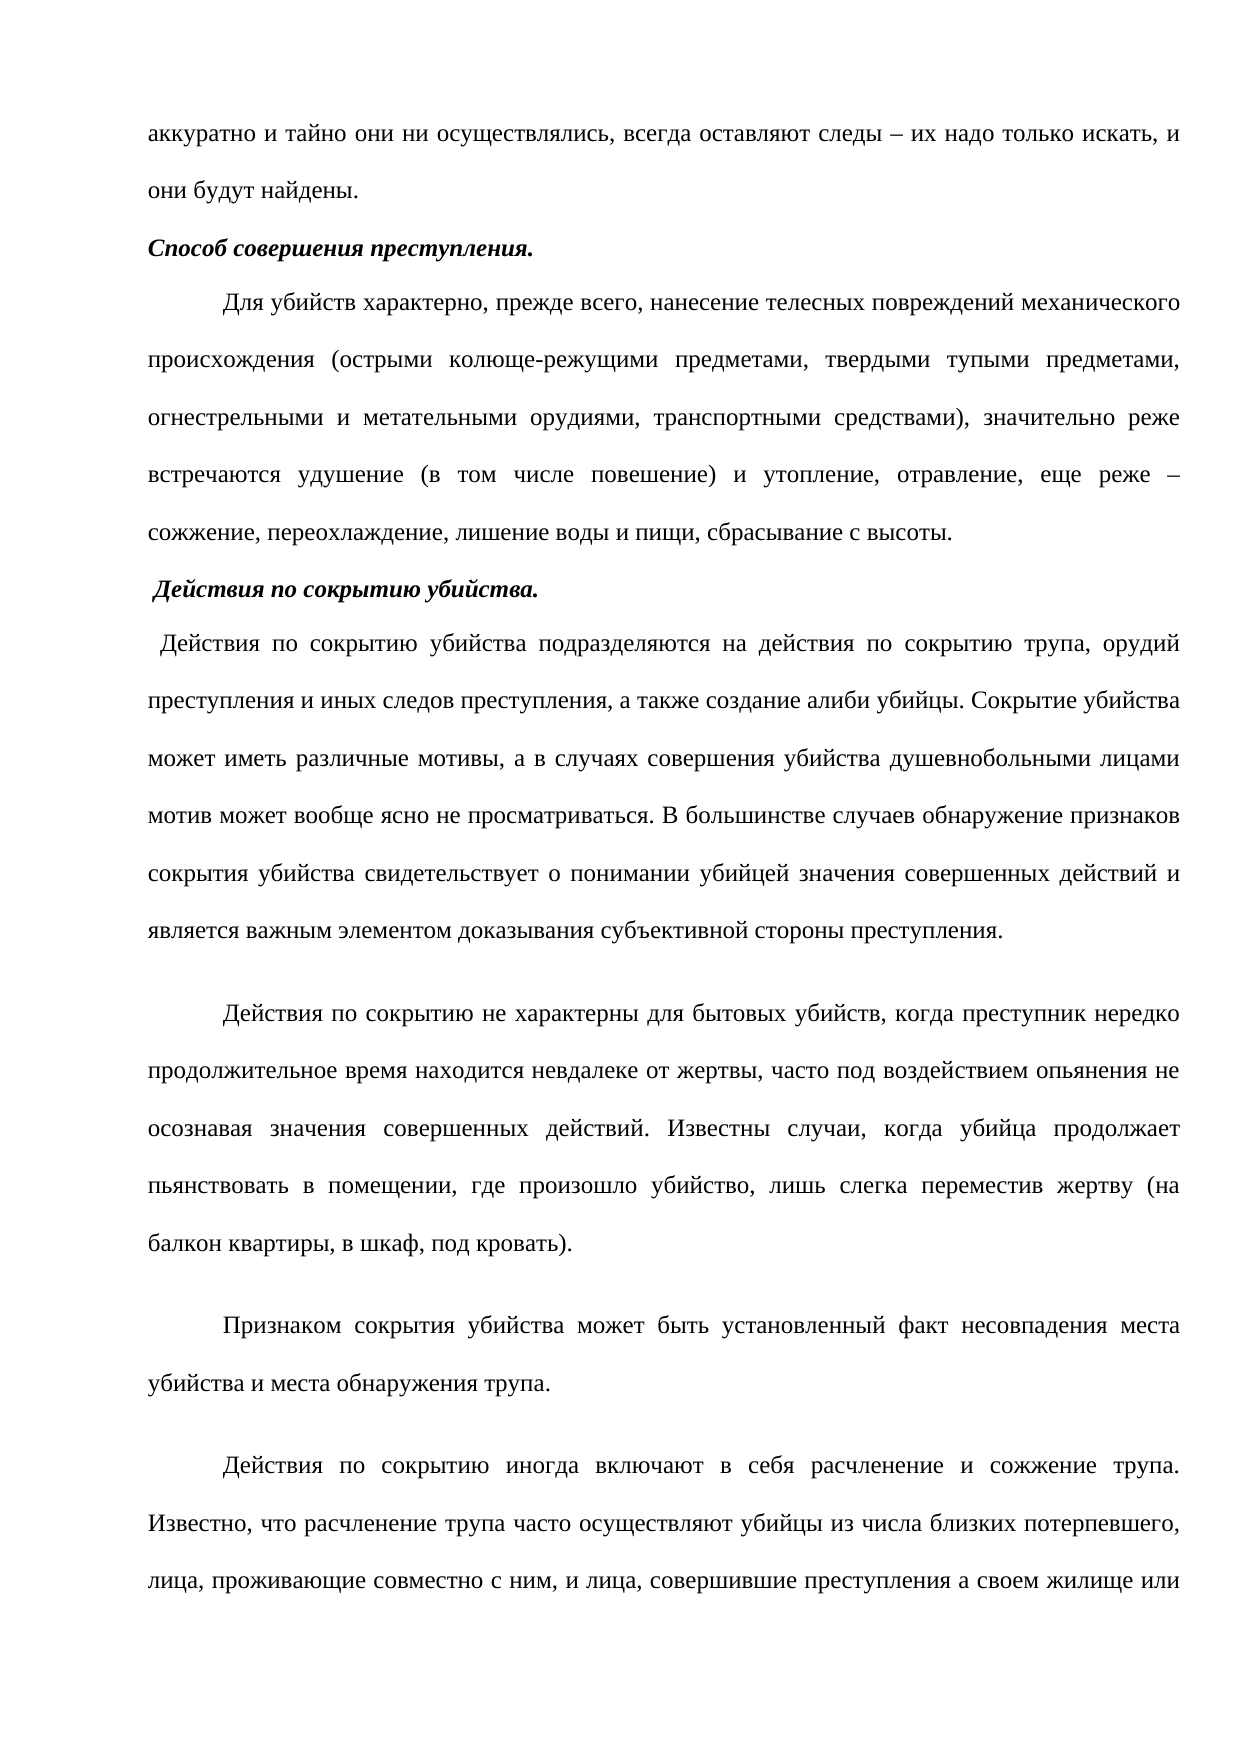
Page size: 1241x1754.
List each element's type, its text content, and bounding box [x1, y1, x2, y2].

text Для убийств характерно, прежде всего, нанесение телесных повреждений механического происхождения (острыми колюще-режущими предметами, твердыми тупыми предметами, огнестрельными и метательными орудиями, транспортными средствами), значительно реже встречаются удушение (в том числе повешение) и утопление, отравление, еще реже – сожжение, переохлаждение, лишение воды и пищи, сбрасывание с высоты. [148, 287, 1181, 546]
text Действия по сокрытию убийства. [148, 574, 1181, 603]
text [148, 1451, 1181, 1594]
text Действия по сокрытию не характерны для бытовых убийств, когда преступник нередко продолжительное время находится невдалеке от жертвы, часто под воздействием опьянения не осознавая значения совершенных действий. Известны случаи, когда убийца продолжает пьянствовать в помещении, где произошло убийство, лишь слегка переместив жертву (на балкон квартиры, в шкаф, под кровать). [148, 998, 1181, 1257]
text Действия по сокрытию убийства подразделяются на действия по сокрытию трупа, орудий преступления и иных следов преступления, а также создание алиби убийцы. Сокрытие убийства может иметь различные мотивы, а в случаях совершения убийства душевнобольными лицами мотив может вообще ясно не просматриваться. В большинстве случаев обнаружение признаков сокрытия убийства свидетельствует о понимании убийцей значения совершенных действий и является важным элементом доказывания субъективной стороны преступления. [148, 628, 1181, 944]
text Способ совершения преступления. [148, 233, 1181, 262]
text Признаком сокрытия убийства может быть установленный факт несовпадения места убийства и места обнаружения трупа. [148, 1311, 1181, 1397]
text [148, 118, 1181, 204]
